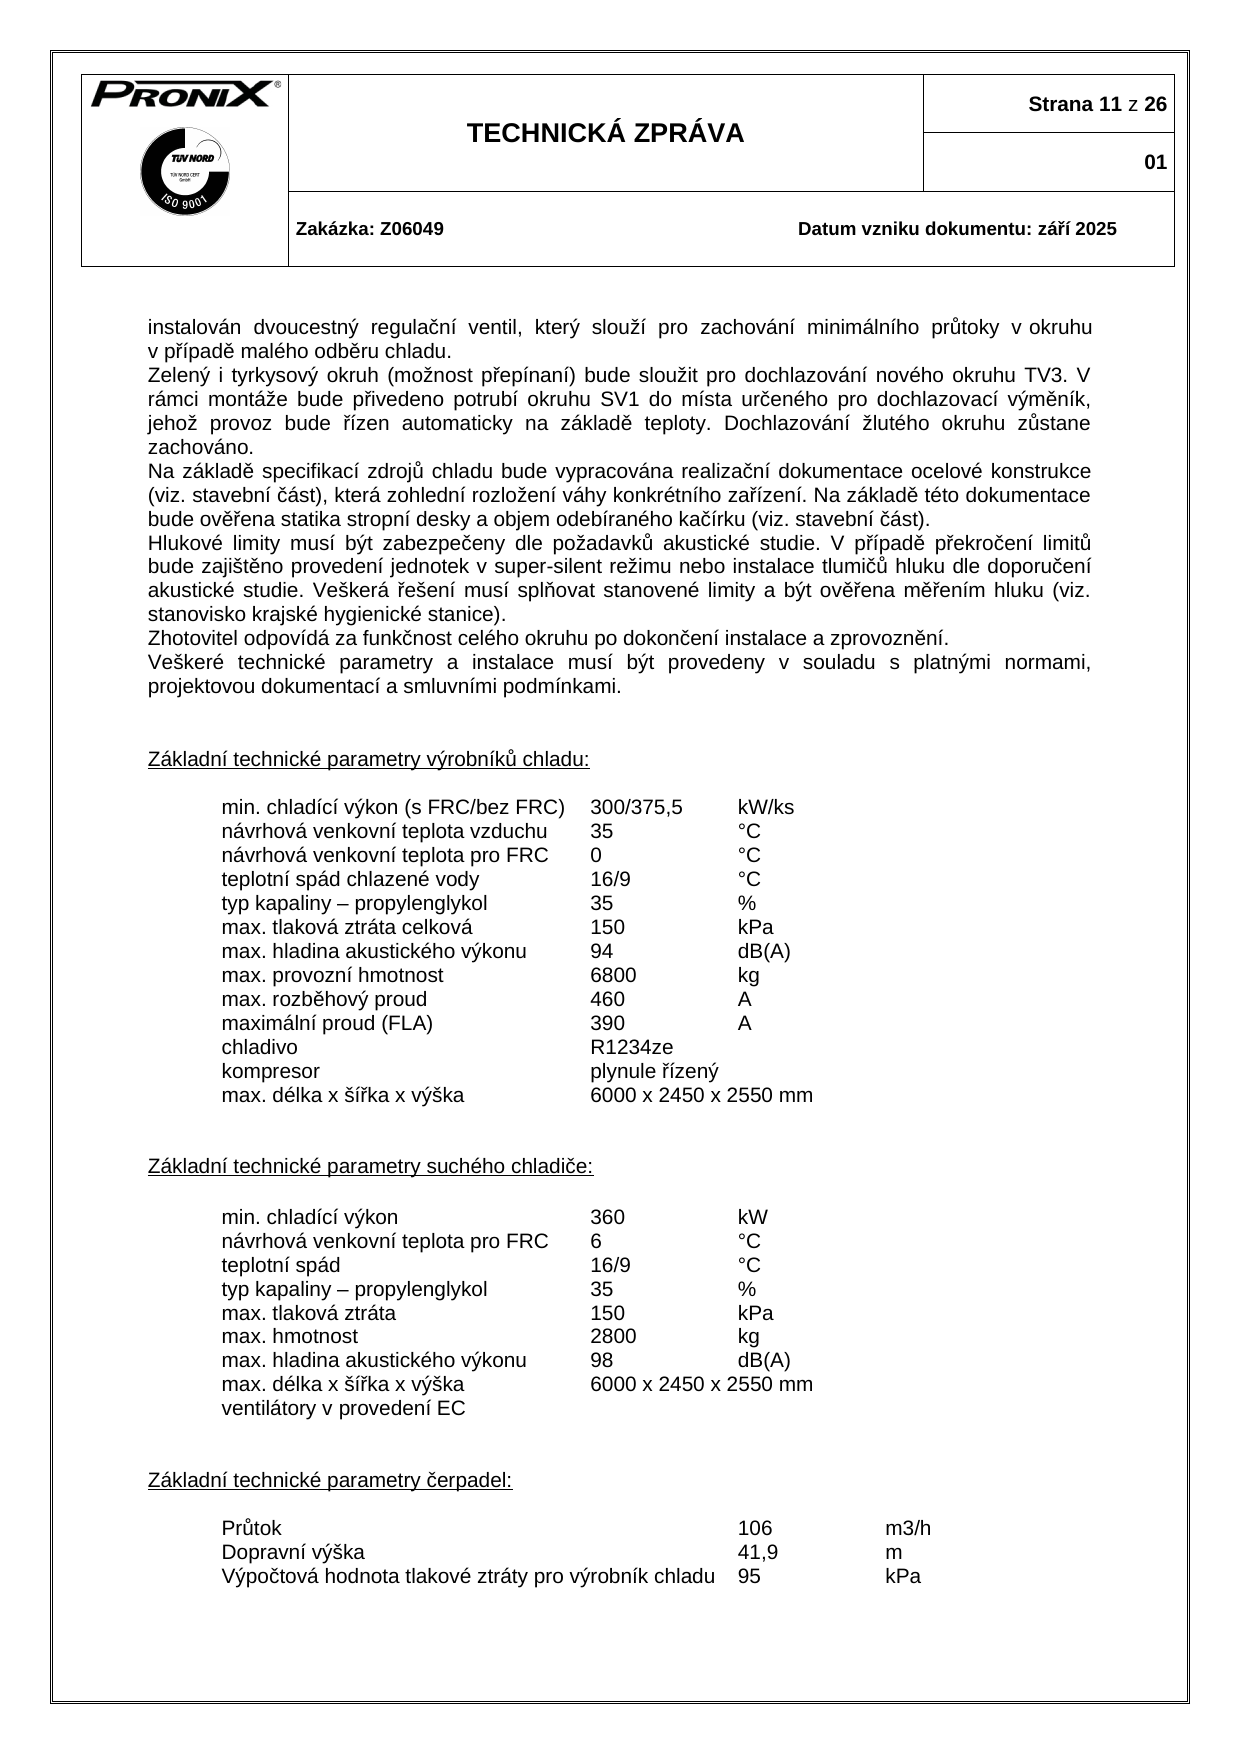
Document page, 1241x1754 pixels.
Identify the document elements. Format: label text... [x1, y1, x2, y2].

text ventilátory v provedení EC [148, 1396, 1092, 1420]
text max. provozní hmotnost 6800 kg [148, 963, 1092, 987]
text kompresor plynule řízený [148, 1058, 1092, 1082]
text Zelený i tyrkysový okruh (možnost přepínaní) bude sloužit pro dochlazování nového okruhu TV3. V rámci montáže bude přivedeno potrubí okruhu SV1 do místa určeného pro dochlazovací výměník, jehož provoz bude řízen automaticky na základě teploty. Dochlazování žlutého okruhu zůstane zachováno. [148, 363, 1092, 458]
text max. tlaková ztráta celková 150 kPa [148, 915, 1092, 939]
text teplotní spád 16/9 °C [148, 1252, 1092, 1276]
picture [89, 77, 282, 109]
text max. tlaková ztráta 150 kPa [148, 1300, 1092, 1324]
text typ kapaliny – propylenglykol 35 % [148, 891, 1092, 915]
text min. chladící výkon (s FRC/bez FRC) 300/375,5 kW/ks [148, 795, 1092, 819]
text max. délka x šířka x výška 6000 x 2450 x 2550 mm [148, 1082, 1092, 1106]
text chladivo R1234ze [148, 1034, 1092, 1058]
text max. hmotnost 2800 kg [148, 1324, 1092, 1348]
text teplotní spád chlazené vody 16/9 °C [148, 867, 1092, 891]
text návrhová venkovní teplota vzduchu 35 °C [148, 819, 1092, 843]
text Základní technické parametry výrobníků chladu: [148, 747, 1092, 771]
text max. hladina akustického výkonu 98 dB(A) [148, 1348, 1092, 1372]
text Na základě specifikací zdrojů chladu bude vypracována realizační dokumentace ocelové konstrukce (viz. stavební část), která zohlední rozložení váhy konkrétního zařízení. Na základě této dokumentace bude ověřena statika stropní desky a objem odebíraného kačírku (viz. stavební část). [148, 458, 1092, 530]
text max. délka x šířka x výška 6000 x 2450 x 2550 mm [148, 1372, 1092, 1396]
text typ kapaliny – propylenglykol 35 % [148, 1276, 1092, 1300]
text min. chladící výkon 360 kW [148, 1204, 1092, 1228]
text Zhotovitel odpovídá za funkčnost celého okruhu po dokončení instalace a zprovoznění. [148, 626, 1092, 650]
text Dopravní výška 41,9 m [148, 1540, 1092, 1564]
text Veškeré technické parametry a instalace musí být provedeny v souladu s platnými normami, projektovou dokumentací a smluvními podmínkami. [148, 650, 1092, 698]
text Výpočtová hodnota tlakové ztráty pro výrobník chladu 95 kPa [148, 1564, 1092, 1588]
text Základní technické parametry čerpadel: [148, 1468, 1092, 1492]
text Základní technické parametry suchého chladiče: [148, 1154, 1092, 1178]
text Hlukové limity musí být zabezpečeny dle požadavků akustické studie. V případě překročení limitů bude zajištěno provedení jednotek v super-silent režimu nebo instalace tlumičů hluku dle doporučení akustické studie. Veškerá řešení musí splňovat stanovené limity a být ověřena měřením hluku (viz. stanovisko krajské hygienické stanice). [148, 530, 1092, 626]
text návrhová venkovní teplota pro FRC 6 °C [148, 1228, 1092, 1252]
picture [140, 127, 230, 216]
text návrhová venkovní teplota pro FRC 0 °C [148, 843, 1092, 867]
text max. rozběhový proud 460 A [148, 987, 1092, 1011]
text Průtok 106 m3/h [148, 1516, 1092, 1540]
text max. hladina akustického výkonu 94 dB(A) [148, 939, 1092, 963]
text maximální proud (FLA) 390 A [148, 1011, 1092, 1034]
